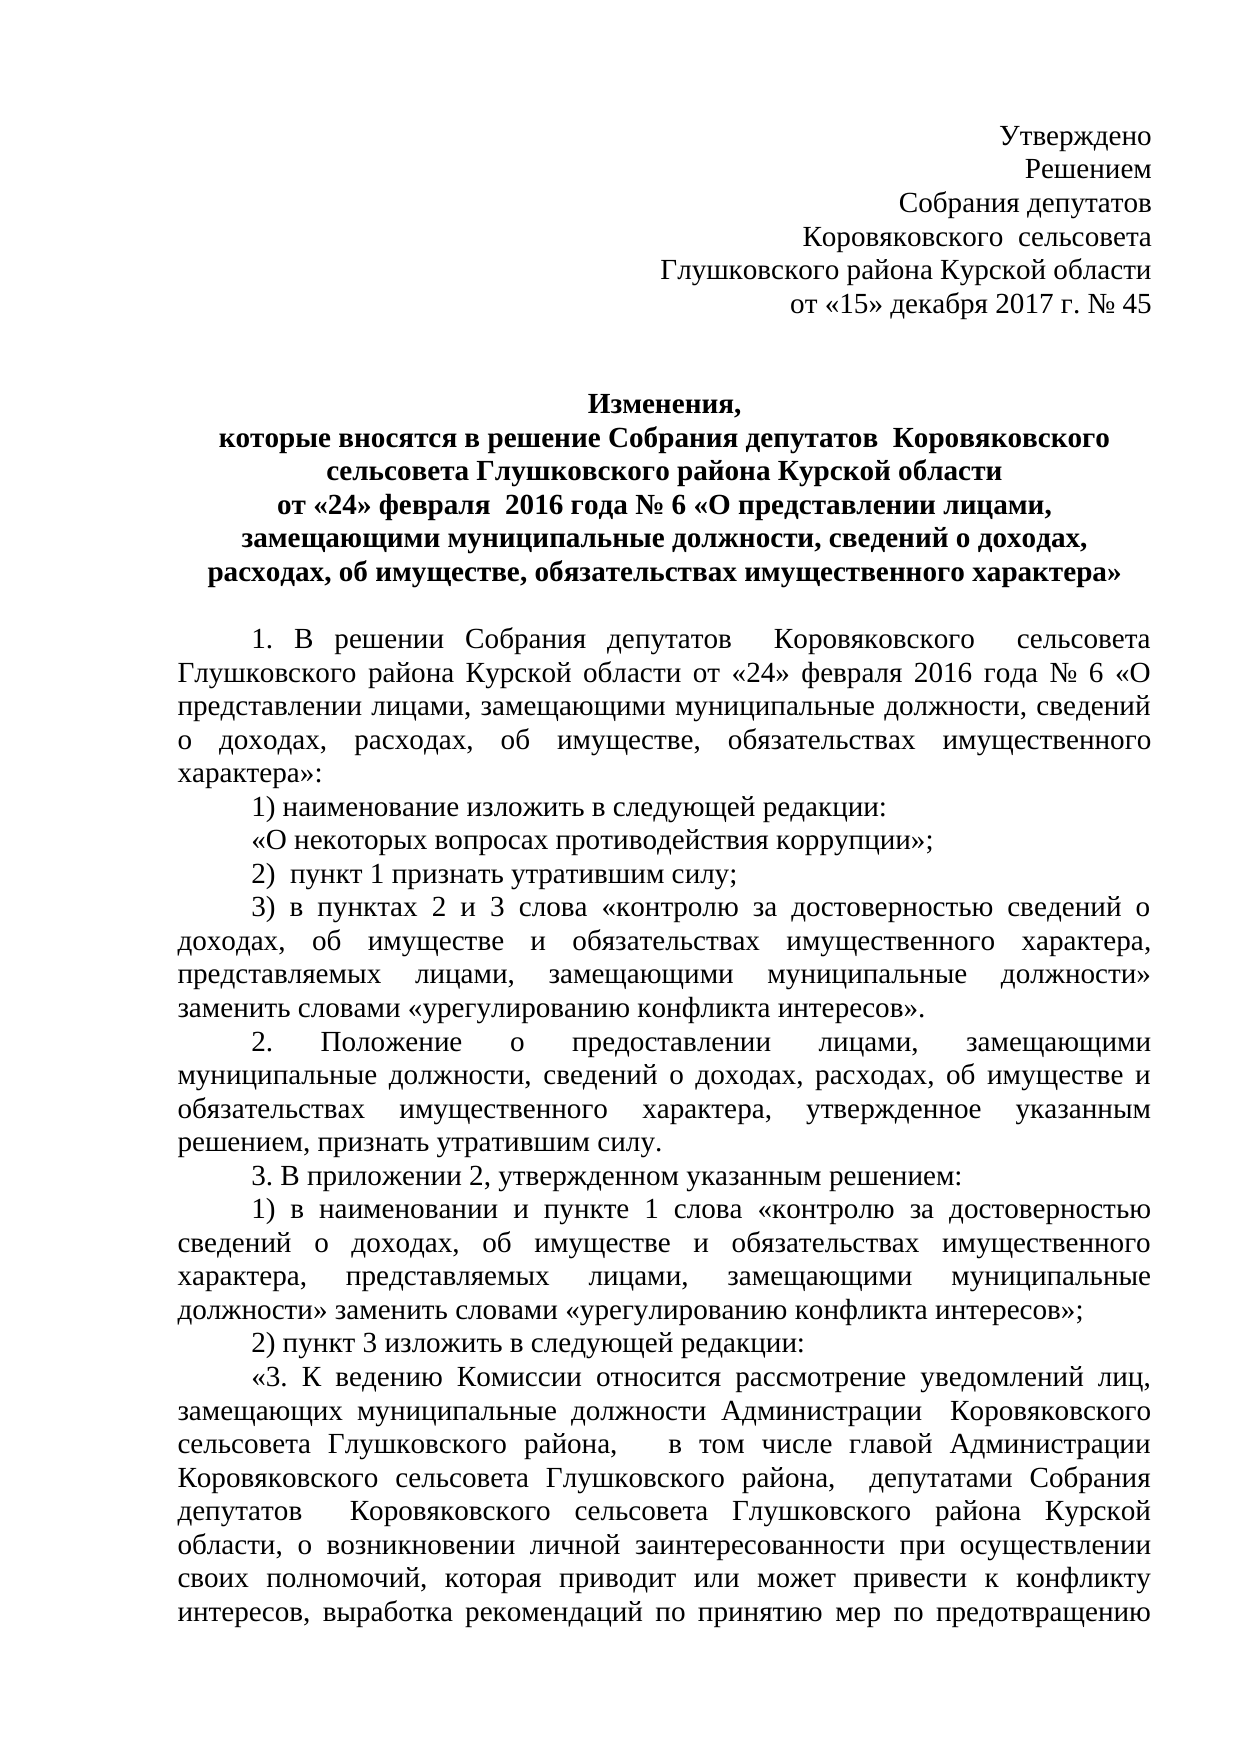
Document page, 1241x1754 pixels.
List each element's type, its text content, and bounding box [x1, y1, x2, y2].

text Утверждено [177, 118, 1152, 152]
text 2. Положение о предоставлении лицами, замещающими муниципальные должности, сведений о доходах, расходах, об имуществе и обязательствах имущественного характера, утвержденное указанным решением, признать утратившим силу. [177, 1024, 1152, 1158]
title 2) пункт 1 признать утратившим силу; [177, 856, 1152, 889]
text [177, 1359, 1152, 1627]
text 1) наименование изложить в следующей редакции: [177, 789, 1152, 822]
text 3. В приложении 2, утвержденном указанным решением: [177, 1158, 1152, 1191]
text Собрания депутатов [177, 185, 1152, 219]
text 3) в пунктах 2 и 3 слова «контролю за достоверностью сведений о доходах, об имуществе и обязательствах имущественного характера, представляемых лицами, замещающими муниципальные должности» заменить словами «урегулированию конфликта интересов». [177, 889, 1152, 1024]
text от «15» декабря 2017 г. № 45 [177, 286, 1152, 319]
text которые вносятся в решение Собрания депутатов Коровяковского сельсовета Глушковского района Курской области [177, 420, 1152, 487]
text «О некоторых вопросах противодействия коррупции»; [177, 822, 1152, 856]
text Коровяковского сельсовета [177, 219, 1152, 252]
text 2) пункт 3 изложить в следующей редакции: [177, 1326, 1152, 1359]
text от «24» февраля 2016 года № 6 «О представлении лицами, замещающими муниципальные должности, сведений о доходах, расходах, об имуществе, обязательствах имущественного характера» [177, 487, 1152, 588]
text 1. В решении Собрания депутатов Коровяковского сельсовета Глушковского района Курской области от «24» февраля 2016 года № 6 «О представлении лицами, замещающими муниципальные должности, сведений о доходах, расходах, об имуществе, обязательствах имущественного характера»: [177, 621, 1152, 789]
text Решением [177, 152, 1152, 185]
text Изменения, [177, 386, 1152, 420]
text 1) в наименовании и пункте 1 слова «контролю за достоверностью сведений о доходах, об имуществе и обязательствах имущественного характера, представляемых лицами, замещающими муниципальные должности» заменить словами «урегулированию конфликта интересов»; [177, 1191, 1152, 1326]
text Глушковского района Курской области [177, 252, 1152, 286]
